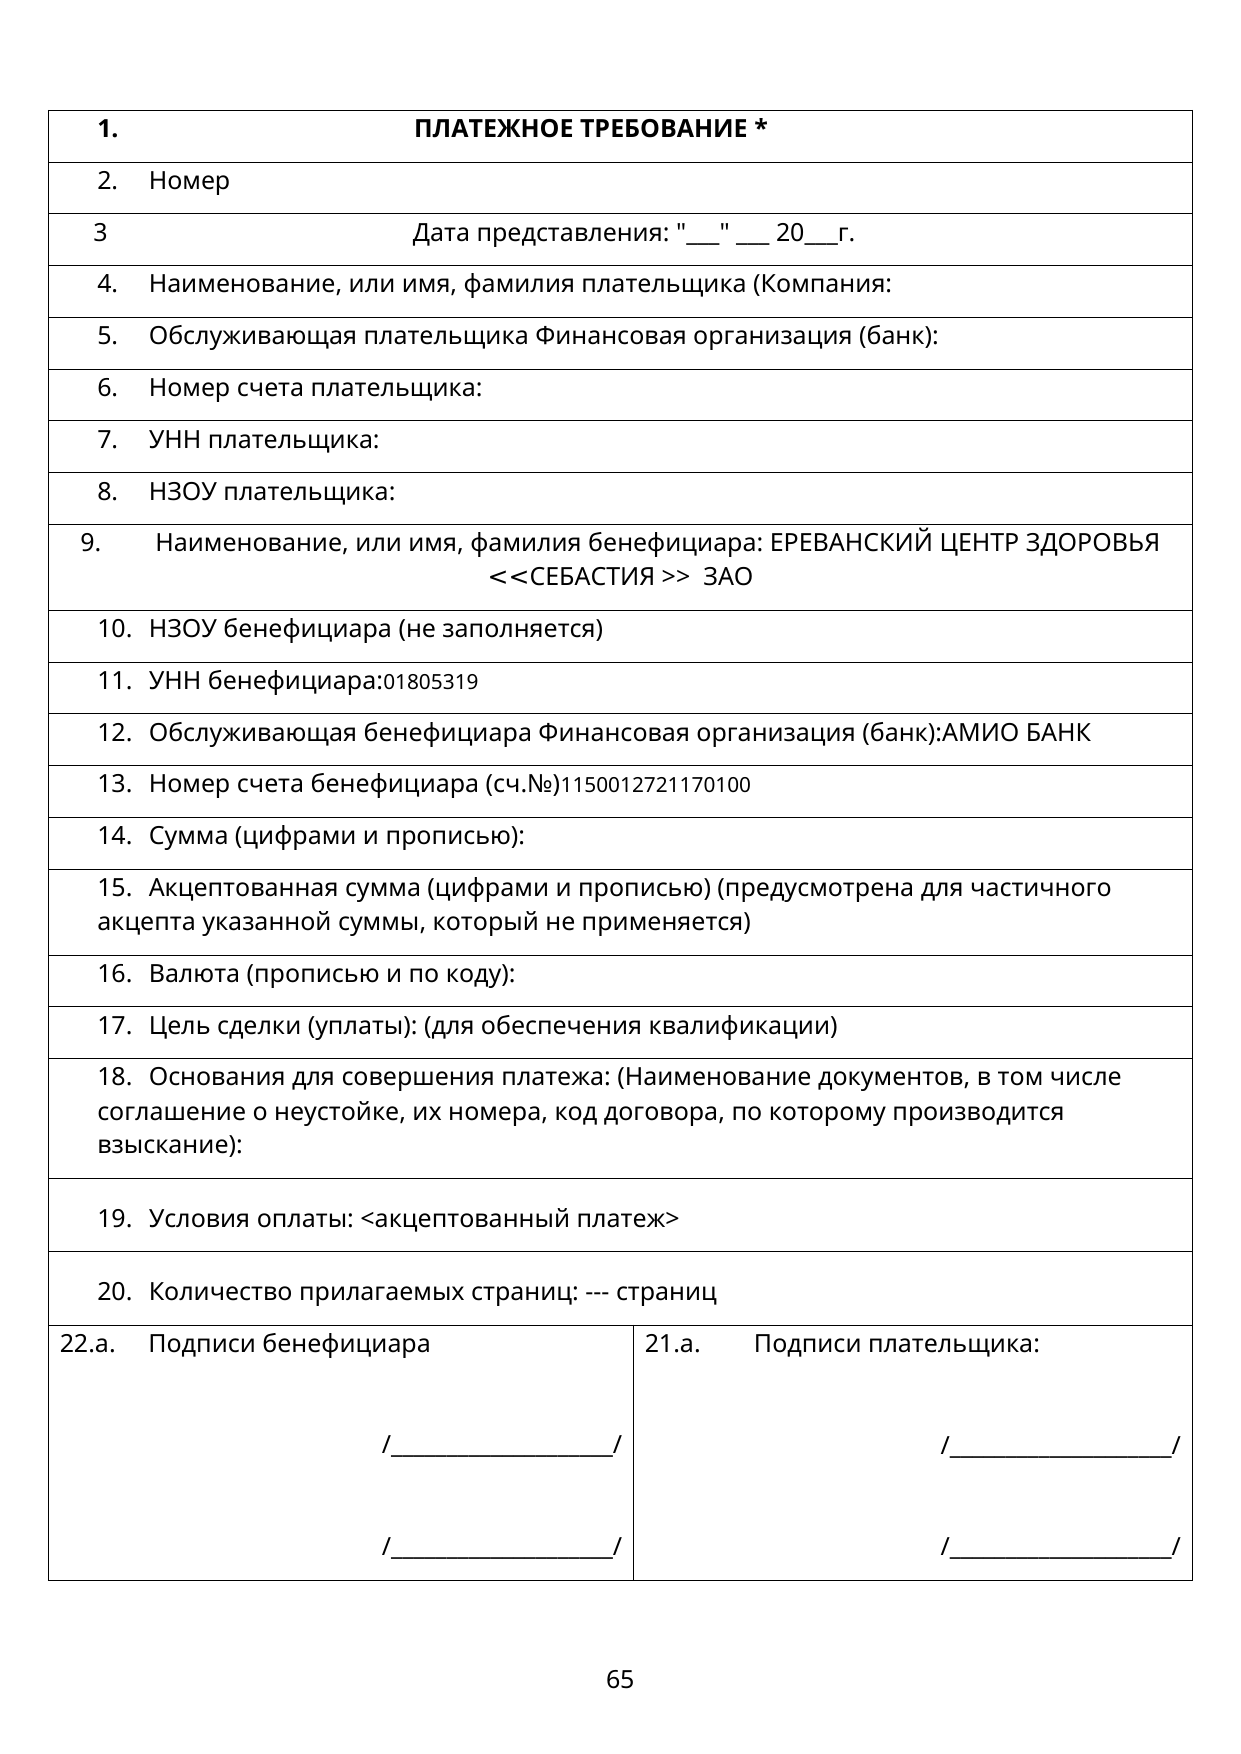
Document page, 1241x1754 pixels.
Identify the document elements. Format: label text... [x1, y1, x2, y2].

table_cell 5. Обслуживающая плательщика Финансовая организация (банк): [49, 318, 1192, 369]
table_header 1. ПЛАТЕЖНОЕ ТРЕБОВАНИЕ * [49, 111, 1192, 162]
table_cell 14. Сумма (цифрами и прописью): [49, 818, 1192, 869]
table_cell 17. Цель сделки (уплаты): (для обеспечения квалификации) [49, 1007, 1192, 1058]
table_cell 6. Номер счета плательщика: [49, 370, 1192, 420]
table_cell 16. Валюта (прописью и по коду): [49, 956, 1192, 1006]
table_cell 15. Акцептованная сумма (цифрами и прописью) (предусмотрена для частичного акцепта указанной суммы, который не применяется) [49, 870, 1192, 954]
table_cell 12. Обслуживающая бенефициара Финансовая организация (банк):АМИО БАНК [49, 714, 1192, 765]
table_cell 4. Наименование, или имя, фамилия плательщика (Компания: [49, 266, 1192, 317]
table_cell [49, 1326, 633, 1579]
table_cell 2. Номер [49, 163, 1192, 213]
table_cell 9. Наименование, или имя, фамилия бенефициара: ЕРЕВАНСКИЙ ЦЕНТР ЗДОРОВЬЯ <<СЕБАСТИЯ >> ЗАО [49, 525, 1192, 610]
table_cell 13. Номер счета бенефициара (сч.№)1150012721170100 [49, 766, 1192, 817]
table_cell 3 Дата представления: "___" ___ 20___г. [49, 214, 1192, 265]
table_cell 7. УНН плательщика: [49, 421, 1192, 472]
table_cell 8. НЗОУ плательщика: [49, 473, 1192, 524]
table_cell 11. УНН бенефициара:01805319 [49, 663, 1192, 713]
table_cell 18. Основания для совершения платежа: (Наименование документов, в том числе соглашение о неустойке, их номера, код договора, по которому производится взыскание): [49, 1059, 1192, 1178]
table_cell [634, 1326, 1192, 1579]
table_cell 10. НЗОУ бенефициара (не заполняется) [49, 611, 1192, 662]
table_cell 19. Условия оплаты: <акцептованный платеж> [49, 1179, 1192, 1251]
table_cell 20. Количество прилагаемых страниц: --- страниц [49, 1252, 1192, 1324]
